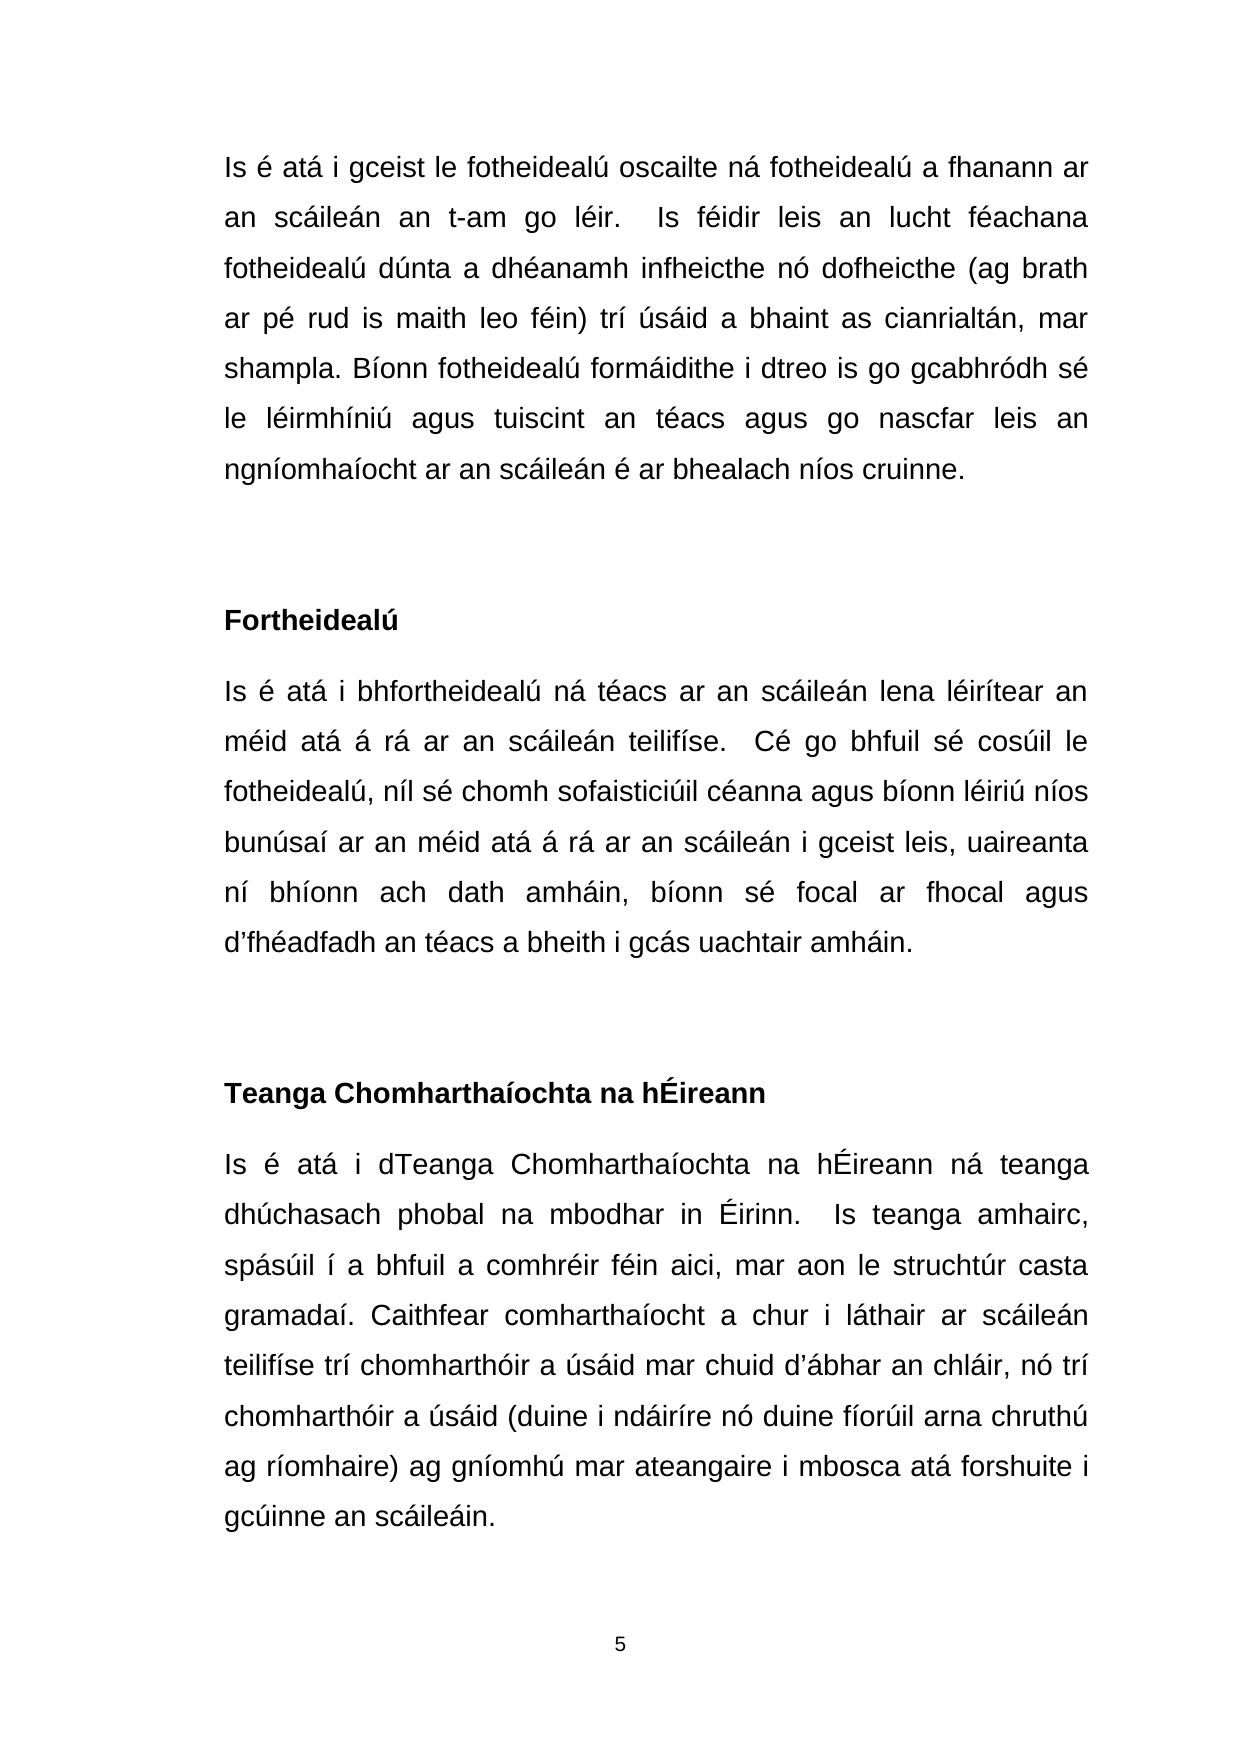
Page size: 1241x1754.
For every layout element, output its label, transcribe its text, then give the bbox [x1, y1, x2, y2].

text Is é atá i dTeanga Chomharthaíochta na hÉireann ná teanga dhúchasach phobal na mbodhar in Éirinn. Is teanga amhairc, spásúil í a bhfuil a comhréir féin aici, mar aon le struchtúr casta gramadaí. Caithfear comharthaíocht a chur i láthair ar scáileán teilifíse trí chomharthóir a úsáid mar chuid d’ábhar an chláir, nó trí chomharthóir a úsáid (duine i ndáiríre nó duine fíorúil arna chruthú ag ríomhaire) ag gníomhú mar ateangaire i mbosca atá forshuite i gcúinne an scáileáin. [224, 1147, 1090, 1533]
text Is é atá i gceist le fotheidealú oscailte ná fotheidealú a fhanann ar an scáileán an t-am go léir. Is féidir leis an lucht féachana fotheidealú dúnta a dhéanamh infheicthe nó dofheicthe (ag brath ar pé rud is maith leo féin) trí úsáid a bhaint as cianrialtán, mar shampla. Bíonn fotheidealú formáidithe i dtreo is go gcabhródh sé le léirmhíniú agus tuiscint an téacs agus go nascfar leis an ngníomhaíocht ar an scáileán é ar bhealach níos cruinne. [224, 150, 1090, 485]
subtitle Fortheidealú [224, 602, 1090, 636]
subtitle Teanga Chomharthaíochta na hÉireann [224, 1076, 1090, 1109]
text Is é atá i bhfortheidealú ná téacs ar an scáileán lena léirítear an méid atá á rá ar an scáileán teilifíse. Cé go bhfuil sé cosúil le fotheidealú, níl sé chomh sofaisticiúil céanna agus bíonn léiriú níos bunúsaí ar an méid atá á rá ar an scáileán i gceist leis, uaireanta ní bhíonn ach dath amháin, bíonn sé focal ar fhocal agus d’fhéadfadh an téacs a bheith i gcás uachtair amháin. [224, 674, 1090, 959]
